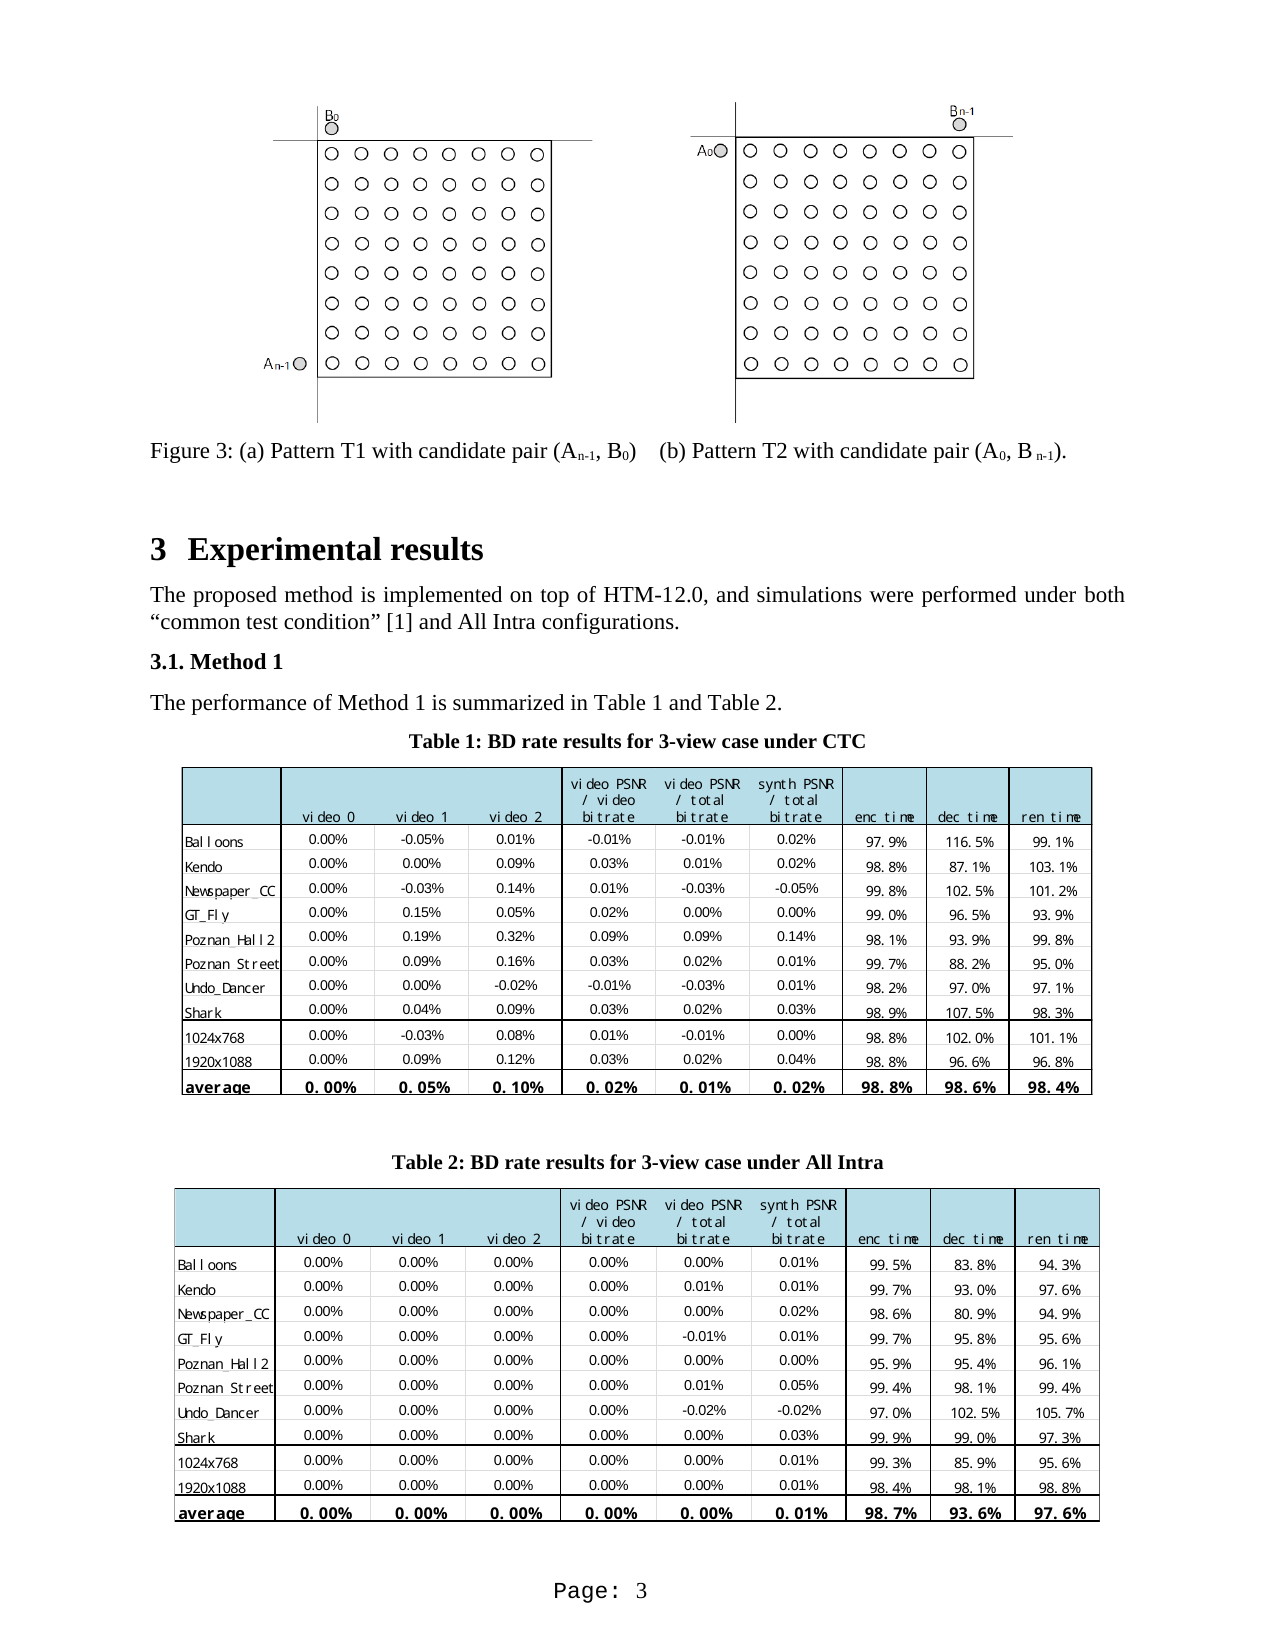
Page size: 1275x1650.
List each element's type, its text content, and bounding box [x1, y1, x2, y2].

text Figure 3: (a) Pattern T1 with candidate pair (An-1, B0) (b) Pattern T2 with candidate pair (A0, B n-1). [150, 437, 1125, 463]
subtitle Experimental results [150, 529, 1125, 567]
text The proposed method is implemented on top of HTM-12.0, and simulations were performed under both “common test condition” [3] and All Intra configurations. [150, 581, 1125, 634]
text The performance of Method 1 is summarized in Table 1 and Table 2. [150, 689, 1125, 715]
text Table 1: BD rate results for 3-view case under CTC [150, 729, 1125, 753]
text Table 2: BD rate results for 3-view case under All Intra [150, 1150, 1125, 1174]
picture [683, 90, 1013, 423]
text 3.1. Method 1 [150, 648, 1125, 674]
picture [262, 102, 593, 423]
